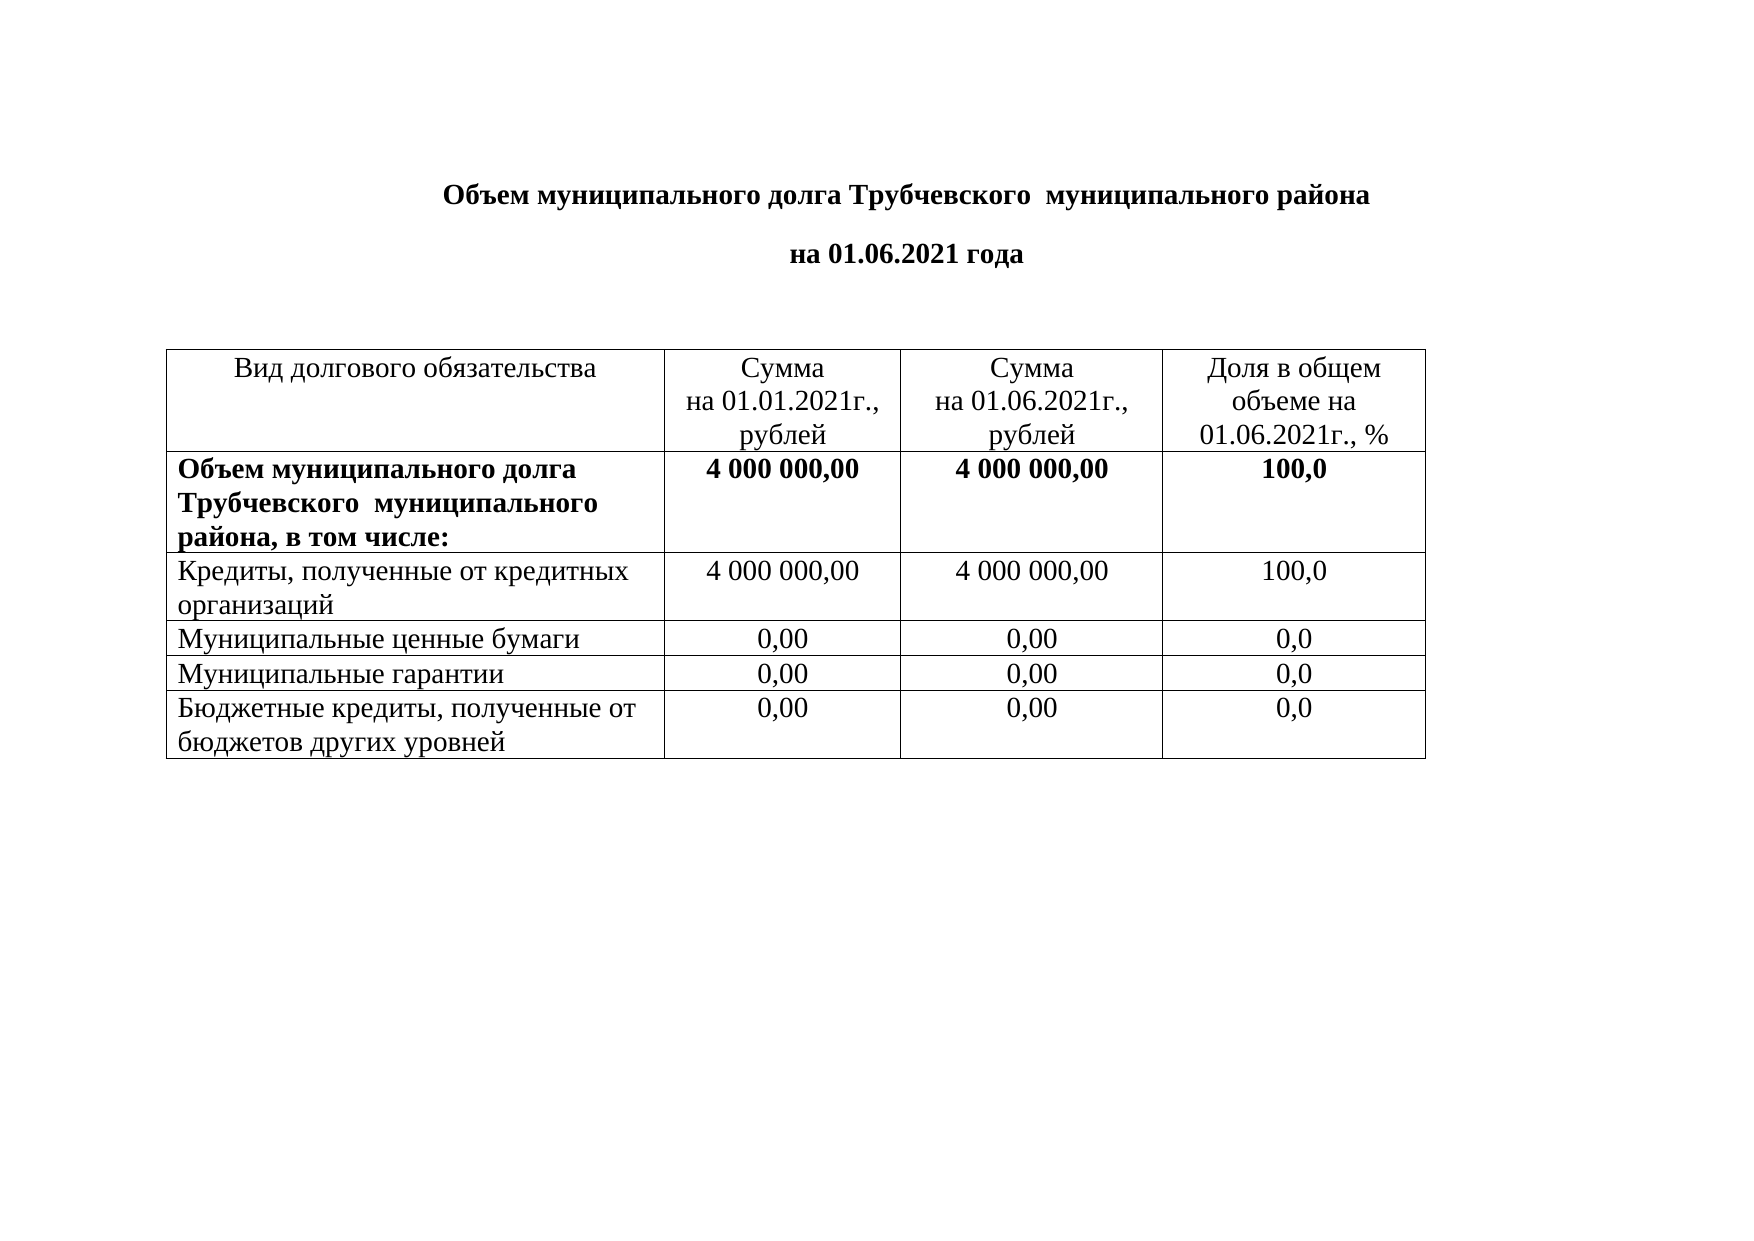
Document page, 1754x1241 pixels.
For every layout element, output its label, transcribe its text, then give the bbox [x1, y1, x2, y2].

table_cell 4 000 000,00 [901, 553, 1162, 620]
table_cell 4 000 000,00 [665, 553, 900, 620]
table_cell Кредиты, полученные от кредитных организаций [167, 553, 664, 620]
table_cell 4 000 000,00 [901, 452, 1162, 552]
table_cell 4 000 000,00 [665, 452, 900, 552]
table_cell Бюджетные кредиты, полученные от бюджетов других уровней [167, 691, 664, 758]
table_cell 0,00 [901, 656, 1162, 689]
table_header Сумма на 01.01.2021г., рублей [665, 350, 900, 451]
table_cell 0,0 [1163, 621, 1425, 655]
table_cell 0,00 [901, 691, 1162, 758]
table_cell Муниципальные гарантии [167, 656, 664, 689]
table_cell 100,0 [1163, 452, 1425, 552]
text на 01.06.2021 года [177, 237, 1636, 270]
table_cell 0,0 [1163, 691, 1425, 758]
table_cell 0,00 [901, 621, 1162, 655]
table_header Вид долгового обязательства [167, 350, 664, 451]
table_cell Муниципальные ценные бумаги [167, 621, 664, 655]
table_cell 0,0 [1163, 656, 1425, 689]
table_cell 0,00 [665, 621, 900, 655]
table_header Доля в общем объеме на 01.06.2021г., % [1163, 350, 1425, 451]
table_cell 100,0 [1163, 553, 1425, 620]
table_cell 0,00 [665, 691, 900, 758]
table_header Сумма на 01.06.2021г., рублей [901, 350, 1162, 451]
table_cell 0,00 [665, 656, 900, 689]
text Объем муниципального долга Трубчевского муниципального района [177, 177, 1636, 211]
table_cell Объем муниципального долга Трубчевского муниципального района, в том числе: [167, 452, 664, 552]
